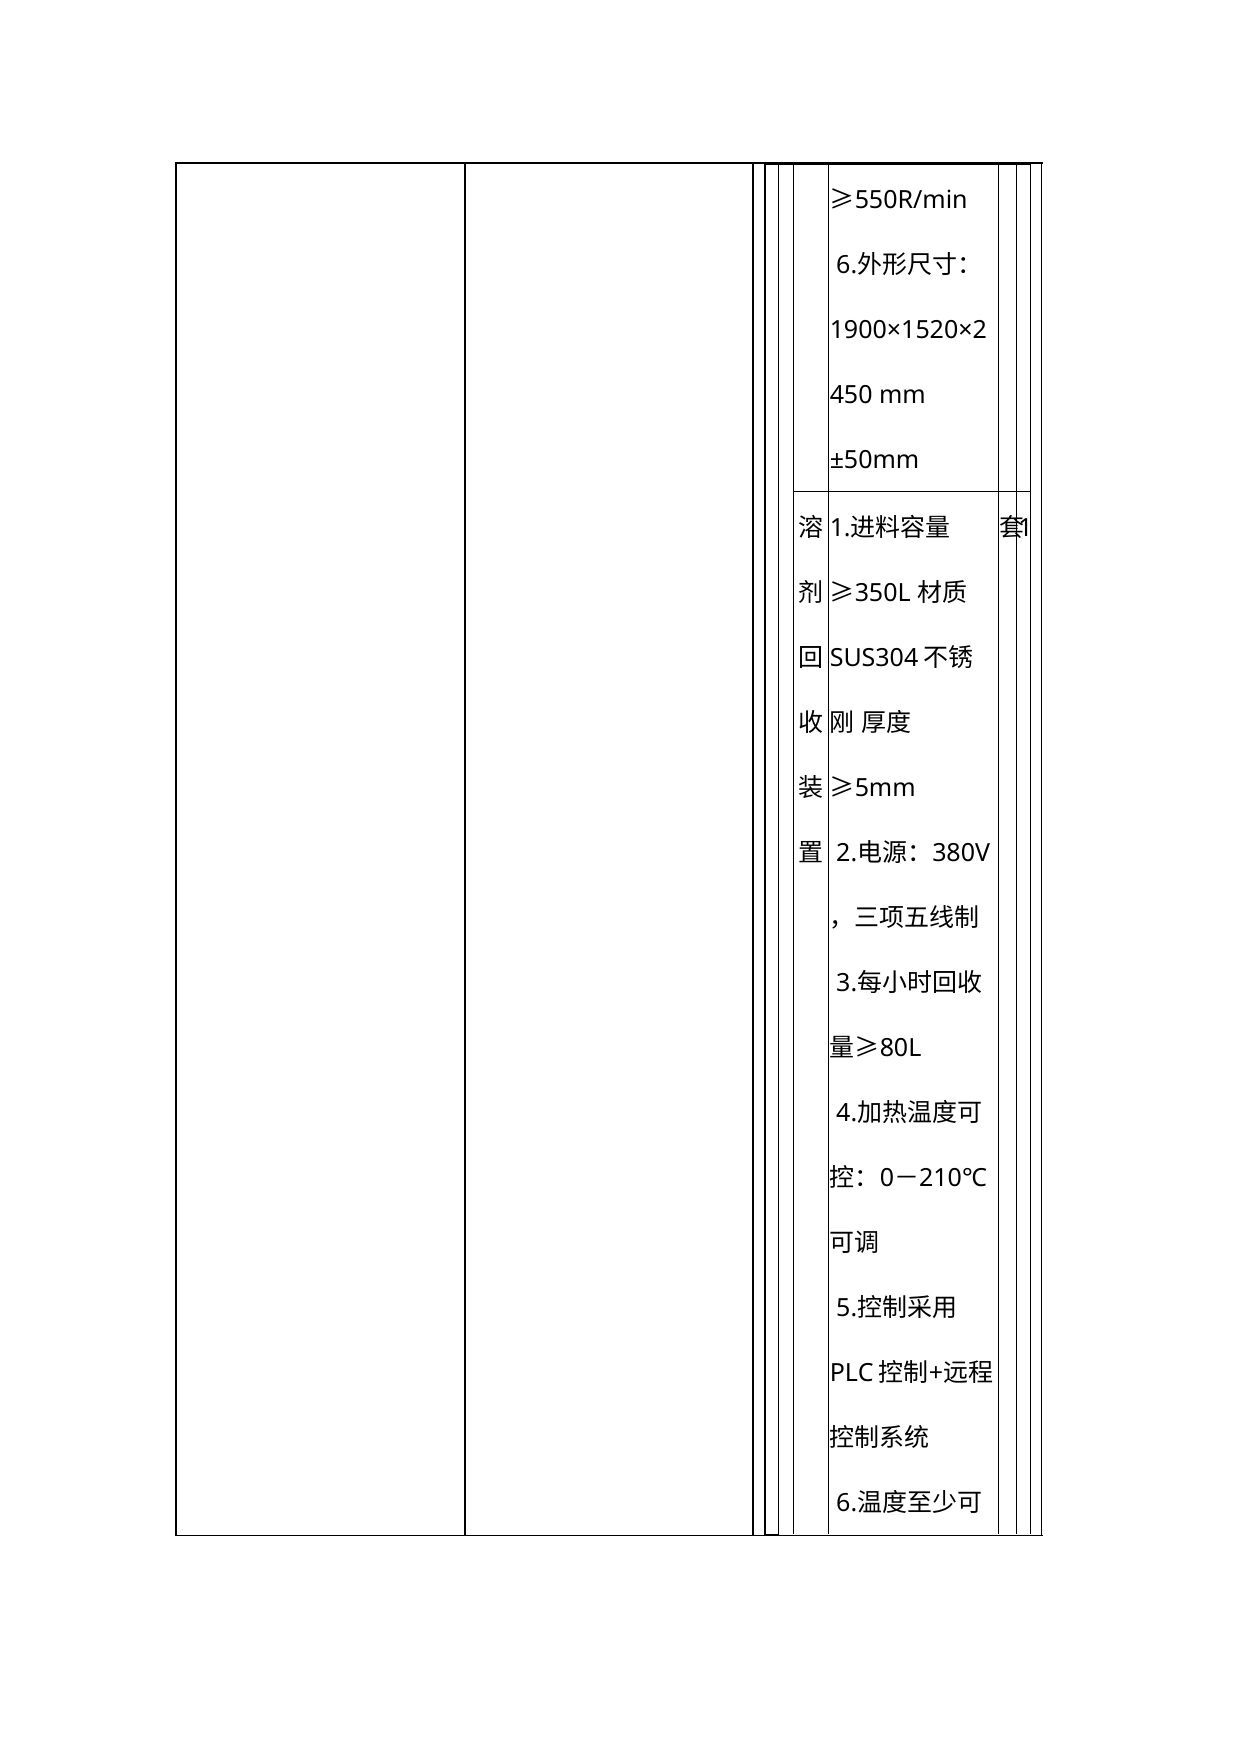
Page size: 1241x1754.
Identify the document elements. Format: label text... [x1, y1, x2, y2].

table_cell [766, 165, 778, 1534]
table_cell [779, 164, 1041, 1535]
table_cell [754, 164, 764, 1535]
table_cell [466, 164, 752, 1535]
table_cell 1 [177, 164, 464, 1535]
